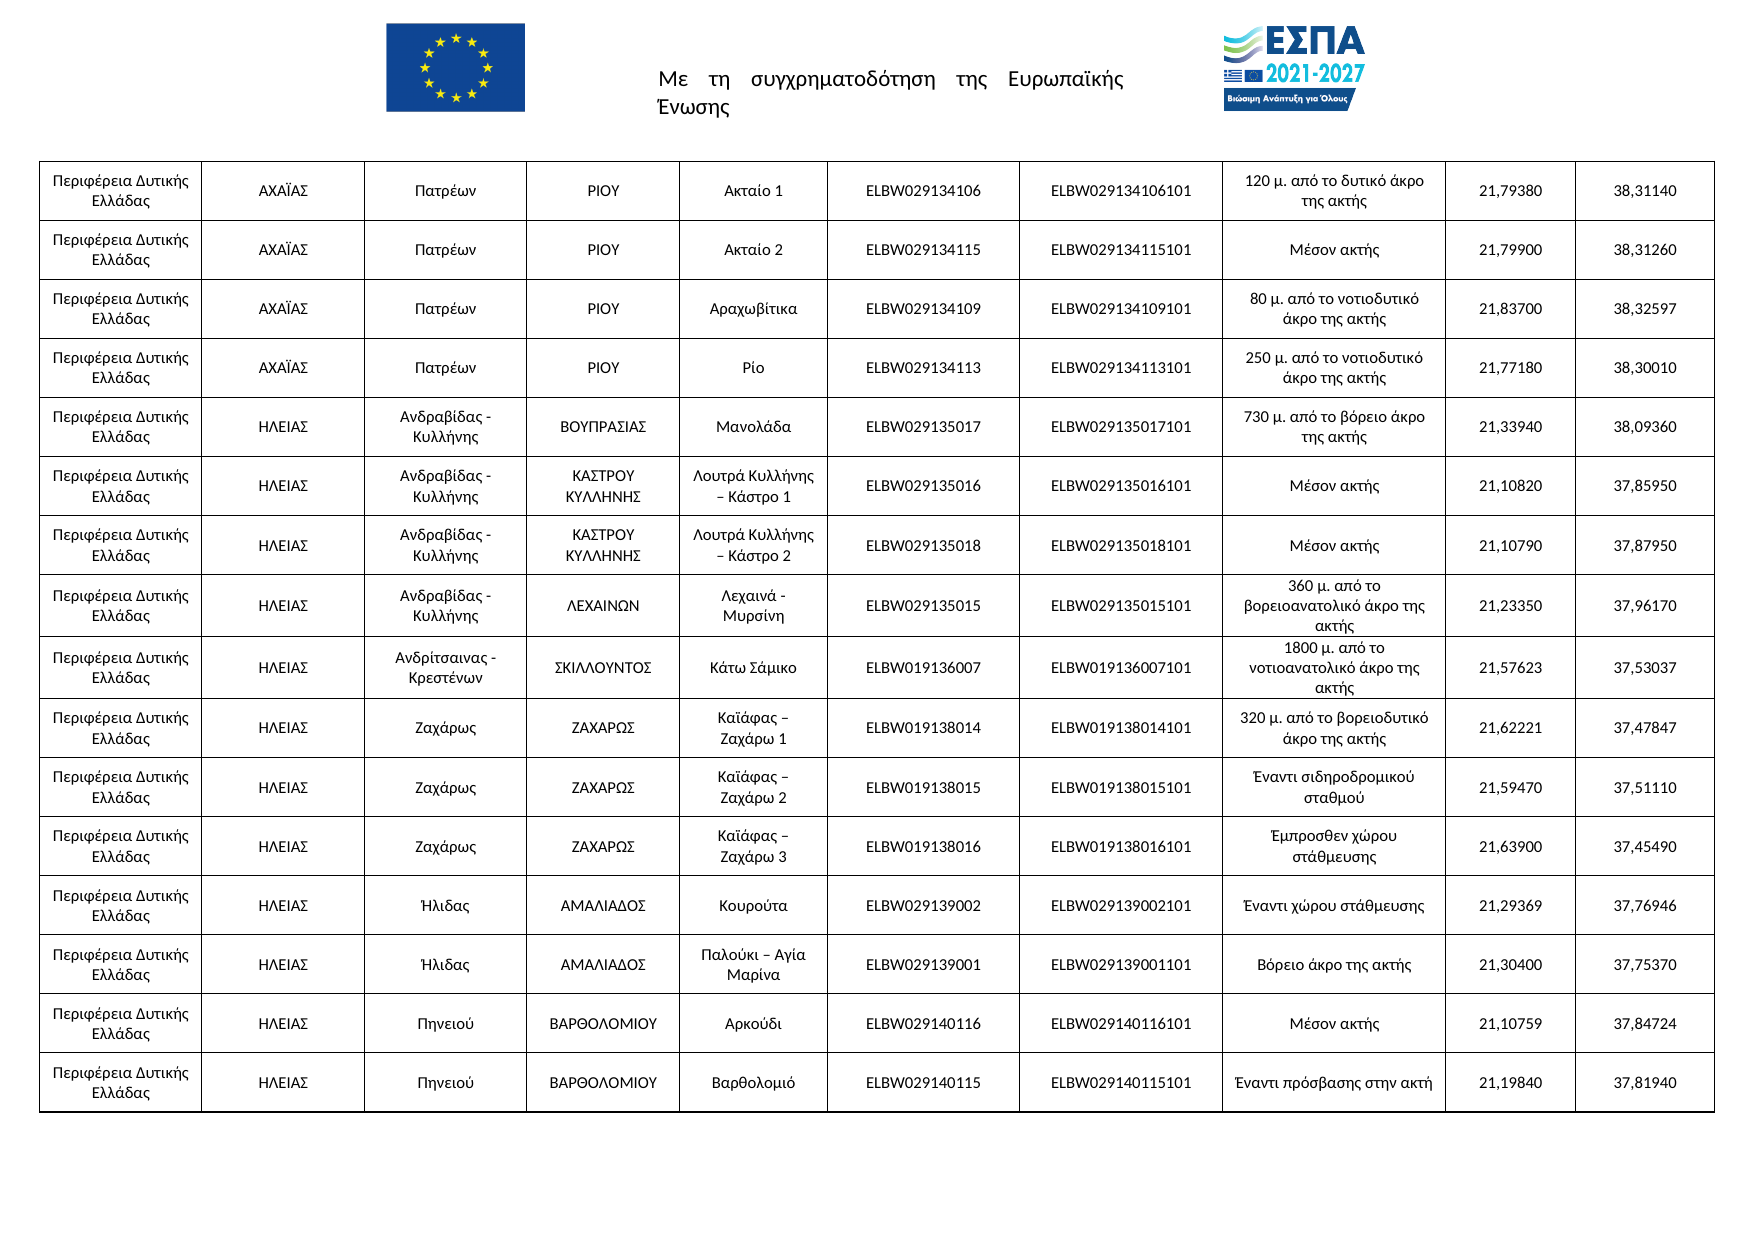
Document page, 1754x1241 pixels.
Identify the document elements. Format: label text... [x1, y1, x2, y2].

table_cell ΚΑΣΤΡΟΥ ΚΥΛΛΗΝΗΣ [527, 457, 679, 515]
table_cell ELBW019138016101 [1020, 817, 1222, 875]
table_cell ΡΙΟΥ [527, 339, 679, 397]
table_cell ΗΛΕΙΑΣ [202, 516, 364, 574]
table_cell ELBW029140116101 [1020, 994, 1222, 1052]
table_cell Έναντι πρόσβασης στην ακτή [1223, 1053, 1445, 1111]
table_cell ELBW029135016101 [1020, 457, 1222, 515]
table_cell ELBW019138015101 [1020, 758, 1222, 816]
table_cell Πατρέων [365, 339, 526, 397]
table_cell Ήλιδας [365, 876, 526, 934]
table_cell ELBW029139001101 [1020, 935, 1222, 993]
table_cell Λουτρά Κυλλήνης – Κάστρο 1 [680, 457, 827, 515]
table_cell Έμπροσθεν χώρου στάθμευσης [1223, 817, 1445, 875]
table_cell 21,79380 [1446, 162, 1575, 219]
table_cell Περιφέρεια Δυτικής Ελλάδας [40, 876, 201, 934]
table_cell ELBW019136007 [828, 637, 1019, 698]
table_cell Περιφέρεια Δυτικής Ελλάδας [40, 398, 201, 456]
table_cell Περιφέρεια Δυτικής Ελλάδας [40, 1053, 201, 1111]
table_cell ΡΙΟΥ [527, 162, 679, 219]
table_cell ELBW029134109101 [1020, 280, 1222, 338]
table_cell Ανδραβίδας - Κυλλήνης [365, 516, 526, 574]
table_cell ELBW029135016 [828, 457, 1019, 515]
table_cell 37,87950 [1576, 516, 1714, 574]
table_cell ELBW029140115101 [1020, 1053, 1222, 1111]
table_cell ELBW019138014 [828, 699, 1019, 757]
table_cell ELBW029135015101 [1020, 575, 1222, 636]
table_cell Πατρέων [365, 280, 526, 338]
table_cell ELBW019138014101 [1020, 699, 1222, 757]
table_cell Περιφέρεια Δυτικής Ελλάδας [40, 994, 201, 1052]
table_cell Βαρθολομιό [680, 1053, 827, 1111]
table_cell Καϊάφας – Ζαχάρω 2 [680, 758, 827, 816]
table_cell ΗΛΕΙΑΣ [202, 935, 364, 993]
table_cell Κάτω Σάμικο [680, 637, 827, 698]
table_cell Πατρέων [365, 221, 526, 279]
table_cell 37,47847 [1576, 699, 1714, 757]
table_cell ELBW029134115 [828, 221, 1019, 279]
table_cell Περιφέρεια Δυτικής Ελλάδας [40, 162, 201, 219]
table_cell Μέσον ακτής [1223, 221, 1445, 279]
table_cell 38,31140 [1576, 162, 1714, 219]
table_cell 37,81940 [1576, 1053, 1714, 1111]
table_cell Περιφέρεια Δυτικής Ελλάδας [40, 221, 201, 279]
table_cell ELBW029134106101 [1020, 162, 1222, 219]
table_cell Ζαχάρως [365, 758, 526, 816]
table_cell ΑΧΑΪΑΣ [202, 339, 364, 397]
table_cell 21,59470 [1446, 758, 1575, 816]
table_cell Περιφέρεια Δυτικής Ελλάδας [40, 758, 201, 816]
table_cell Ζαχάρως [365, 817, 526, 875]
table_cell 21,30400 [1446, 935, 1575, 993]
table_cell 21,79900 [1446, 221, 1575, 279]
table_cell Έναντι χώρου στάθμευσης [1223, 876, 1445, 934]
table_cell Ήλιδας [365, 935, 526, 993]
table_cell ELBW029135018101 [1020, 516, 1222, 574]
table_cell ELBW029135018 [828, 516, 1019, 574]
table_cell 37,75370 [1576, 935, 1714, 993]
table_cell 1800 μ. από το νοτιοανατολικό άκρο της ακτής [1223, 637, 1445, 698]
table_cell 38,32597 [1576, 280, 1714, 338]
table_cell ELBW029134113 [828, 339, 1019, 397]
table_cell ELBW029135017101 [1020, 398, 1222, 456]
table_cell ELBW029134113101 [1020, 339, 1222, 397]
table_cell Μανολάδα [680, 398, 827, 456]
table_cell ELBW029135015 [828, 575, 1019, 636]
table_cell ΒΟΥΠΡΑΣΙΑΣ [527, 398, 679, 456]
table_cell ELBW029139002 [828, 876, 1019, 934]
table_cell Περιφέρεια Δυτικής Ελλάδας [40, 457, 201, 515]
table_cell 21,19840 [1446, 1053, 1575, 1111]
table_cell ΡΙΟΥ [527, 221, 679, 279]
picture [386, 23, 525, 112]
table_cell ΖΑΧΑΡΩΣ [527, 699, 679, 757]
table_cell ΗΛΕΙΑΣ [202, 637, 364, 698]
table_cell Περιφέρεια Δυτικής Ελλάδας [40, 339, 201, 397]
table_cell ELBW029134109 [828, 280, 1019, 338]
table_cell 21,63900 [1446, 817, 1575, 875]
table_cell Αρκούδι [680, 994, 827, 1052]
table_cell ΑΜΑΛΙΑΔΟΣ [527, 935, 679, 993]
table_cell 80 μ. από το νοτιοδυτικό άκρο της ακτής [1223, 280, 1445, 338]
table_cell Περιφέρεια Δυτικής Ελλάδας [40, 935, 201, 993]
table_cell Πηνειού [365, 994, 526, 1052]
table_cell 21,10820 [1446, 457, 1575, 515]
table_cell Περιφέρεια Δυτικής Ελλάδας [40, 516, 201, 574]
picture [1221, 23, 1368, 114]
table_cell Λουτρά Κυλλήνης – Κάστρο 2 [680, 516, 827, 574]
table_cell ΗΛΕΙΑΣ [202, 457, 364, 515]
table_cell 37,84724 [1576, 994, 1714, 1052]
table_cell Καϊάφας – Ζαχάρω 3 [680, 817, 827, 875]
table_cell ELBW019138016 [828, 817, 1019, 875]
table_cell Ανδραβίδας - Κυλλήνης [365, 457, 526, 515]
table_cell 21,33940 [1446, 398, 1575, 456]
table_cell ΚΑΣΤΡΟΥ ΚΥΛΛΗΝΗΣ [527, 516, 679, 574]
table_cell 37,96170 [1576, 575, 1714, 636]
table_cell Ρίο [680, 339, 827, 397]
table_cell Ζαχάρως [365, 699, 526, 757]
table_cell ELBW029139001 [828, 935, 1019, 993]
table_cell 37,85950 [1576, 457, 1714, 515]
table_cell 250 μ. από το νοτιοδυτικό άκρο της ακτής [1223, 339, 1445, 397]
table_cell ELBW029134115101 [1020, 221, 1222, 279]
table_cell 37,53037 [1576, 637, 1714, 698]
table_cell ΗΛΕΙΑΣ [202, 876, 364, 934]
table_cell ELBW029139002101 [1020, 876, 1222, 934]
table_cell Ανδραβίδας - Κυλλήνης [365, 398, 526, 456]
table_cell ΗΛΕΙΑΣ [202, 758, 364, 816]
table_cell Έναντι σιδηροδρομικού σταθμού [1223, 758, 1445, 816]
table_cell Μέσον ακτής [1223, 457, 1445, 515]
table_cell 37,51110 [1576, 758, 1714, 816]
table_cell 37,76946 [1576, 876, 1714, 934]
table_cell ELBW029140115 [828, 1053, 1019, 1111]
table_cell ELBW029135017 [828, 398, 1019, 456]
table_cell 38,30010 [1576, 339, 1714, 397]
table_cell 21,57623 [1446, 637, 1575, 698]
table_cell ΒΑΡΘΟΛΟΜΙΟΥ [527, 1053, 679, 1111]
table_cell Λεχαινά - Μυρσίνη [680, 575, 827, 636]
table_cell Πηνειού [365, 1053, 526, 1111]
table_cell 21,10759 [1446, 994, 1575, 1052]
table_cell Πατρέων [365, 162, 526, 219]
table_cell Περιφέρεια Δυτικής Ελλάδας [40, 575, 201, 636]
table_cell 38,09360 [1576, 398, 1714, 456]
table_cell Περιφέρεια Δυτικής Ελλάδας [40, 280, 201, 338]
table_cell Περιφέρεια Δυτικής Ελλάδας [40, 817, 201, 875]
table_cell 21,83700 [1446, 280, 1575, 338]
table_cell Ανδρίτσαινας - Κρεστένων [365, 637, 526, 698]
table_cell Ακταίο 1 [680, 162, 827, 219]
table_cell 120 μ. από το δυτικό άκρο της ακτής [1223, 162, 1445, 219]
table_cell 21,62221 [1446, 699, 1575, 757]
table_cell ELBW019136007101 [1020, 637, 1222, 698]
table_cell 730 μ. από το βόρειο άκρο της ακτής [1223, 398, 1445, 456]
table_cell ΑΧΑΪΑΣ [202, 221, 364, 279]
table_cell Παλούκι – Αγία Μαρίνα [680, 935, 827, 993]
table_cell Ακταίο 2 [680, 221, 827, 279]
table_cell ΣΚΙΛΛΟΥΝΤΟΣ [527, 637, 679, 698]
table_cell ΗΛΕΙΑΣ [202, 575, 364, 636]
table_cell Περιφέρεια Δυτικής Ελλάδας [40, 699, 201, 757]
table_cell 320 μ. από το βορειοδυτικό άκρο της ακτής [1223, 699, 1445, 757]
table_cell 21,23350 [1446, 575, 1575, 636]
table_cell Μέσον ακτής [1223, 516, 1445, 574]
table_cell 360 μ. από το βορειοανατολικό άκρο της ακτής [1223, 575, 1445, 636]
table_cell 37,45490 [1576, 817, 1714, 875]
table_cell 21,29369 [1446, 876, 1575, 934]
table_cell 21,10790 [1446, 516, 1575, 574]
table_cell Βόρειο άκρο της ακτής [1223, 935, 1445, 993]
table_cell 38,31260 [1576, 221, 1714, 279]
table_cell Ανδραβίδας - Κυλλήνης [365, 575, 526, 636]
table_cell ΗΛΕΙΑΣ [202, 398, 364, 456]
table_cell ΛΕΧΑΙΝΩΝ [527, 575, 679, 636]
table_cell ΒΑΡΘΟΛΟΜΙΟΥ [527, 994, 679, 1052]
table_cell Καϊάφας – Ζαχάρω 1 [680, 699, 827, 757]
table_cell ΗΛΕΙΑΣ [202, 994, 364, 1052]
table_cell ΖΑΧΑΡΩΣ [527, 758, 679, 816]
table_cell Μέσον ακτής [1223, 994, 1445, 1052]
table_cell ΑΧΑΪΑΣ [202, 280, 364, 338]
table_cell ELBW029134106 [828, 162, 1019, 219]
table_cell ELBW029140116 [828, 994, 1019, 1052]
table_cell ΡΙΟΥ [527, 280, 679, 338]
table_cell Κουρούτα [680, 876, 827, 934]
table_cell ΗΛΕΙΑΣ [202, 1053, 364, 1111]
table_cell ΑΧΑΪΑΣ [202, 162, 364, 219]
table_cell ΖΑΧΑΡΩΣ [527, 817, 679, 875]
table_cell ΗΛΕΙΑΣ [202, 817, 364, 875]
table_cell Αραχωβίτικα [680, 280, 827, 338]
table_cell Περιφέρεια Δυτικής Ελλάδας [40, 637, 201, 698]
table_cell 21,77180 [1446, 339, 1575, 397]
table_cell ELBW019138015 [828, 758, 1019, 816]
table_cell ΑΜΑΛΙΑΔΟΣ [527, 876, 679, 934]
table_cell ΗΛΕΙΑΣ [202, 699, 364, 757]
